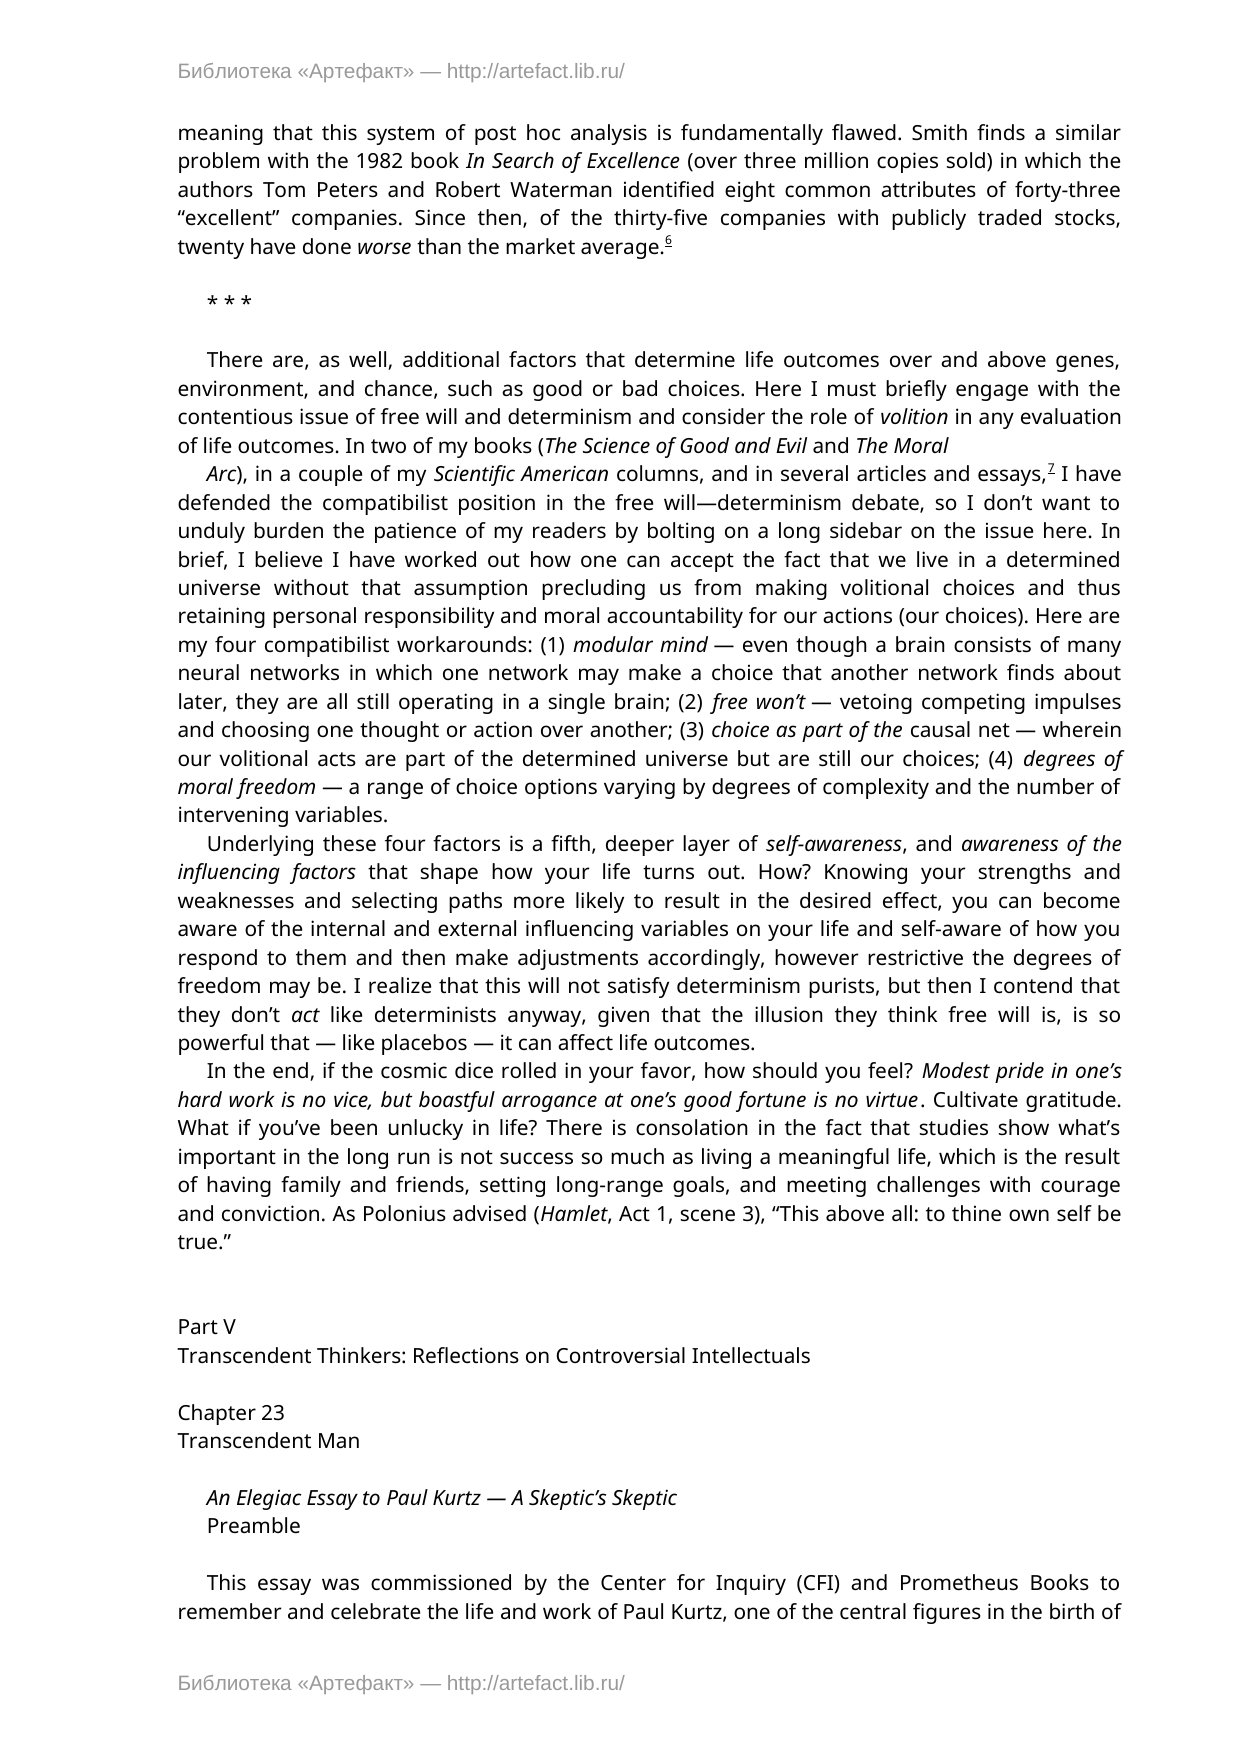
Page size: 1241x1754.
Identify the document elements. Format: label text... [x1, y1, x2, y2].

subtitle Part V [177, 1312, 1122, 1341]
text Underlying these four factors is a fifth, deeper layer of self-awareness, and awareness of the influencing factors that shape how your life turns out. How? Knowing your strengths and weaknesses and selecting paths more likely to result in the desired effect, you can become aware of the internal and external influencing variables on your life and self-aware of how you respond to them and then make adjustments accordingly, however restrictive the degrees of freedom may be. I realize that this will not satisfy determinism purists, but then I contend that they don’t act like determinists anyway, given that the illusion they think free will is, is so powerful that — like placebos — it can affect life outcomes. [177, 829, 1122, 1057]
subtitle Transcendent Thinkers: Reflections on Controversial Intellectuals [177, 1341, 1122, 1369]
text Arc), in a couple of my Scientific American columns, and in several articles and essays,7 I have defended the compatibilist position in the free will—determinism debate, so I don’t want to unduly burden the patience of my readers by bolting on a long sidebar on the issue here. In brief, I believe I have worked out how one can accept the fact that we live in a determined universe without that assumption precluding us from making volitional choices and thus retaining personal responsibility and moral accountability for our actions (our choices). Here are my four compatibilist workarounds: (1) modular mind — even though a brain consists of many neural networks in which one network may make a choice that another network finds about later, they are all still operating in a single brain; (2) free won’t — vetoing competing impulses and choosing one thought or action over another; (3) choice as part of the causal net — wherein our volitional acts are part of the determined universe but are still our choices; (4) degrees of moral freedom — a range of choice options varying by degrees of complexity and the number of intervening variables. [177, 459, 1122, 829]
subtitle Chapter 23 [177, 1398, 1122, 1426]
subtitle An Elegiac Essay to Paul Kurtz — A Skeptic’s Skeptic [177, 1483, 1122, 1512]
text * * * [177, 289, 1122, 317]
text There are, as well, additional factors that determine life outcomes over and above genes, environment, and chance, such as good or bad choices. Here I must briefly engage with the contentious issue of free will and determinism and consider the role of volition in any evaluation of life outcomes. In two of my books (The Science of Good and Evil and The Moral [177, 346, 1122, 459]
subtitle Transcendent Man [177, 1426, 1122, 1455]
subtitle Preamble [177, 1512, 1122, 1540]
text In the end, if the cosmic dice rolled in your favor, how should you feel? Modest pride in one’s hard work is no vice, but boastful arrogance at one’s good fortune is no virtue. Cultivate gratitude. What if you’ve been unlucky in life? There is consolation in the fact that studies show what’s important in the long run is not success so much as living a meaningful life, which is the result of having family and friends, setting long-range goals, and meeting challenges with courage and conviction. As Polonius advised (Hamlet, Act 1, scene 3), “This above all: to thine own self be true.” [177, 1057, 1122, 1256]
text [177, 1568, 1122, 1625]
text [177, 118, 1122, 260]
